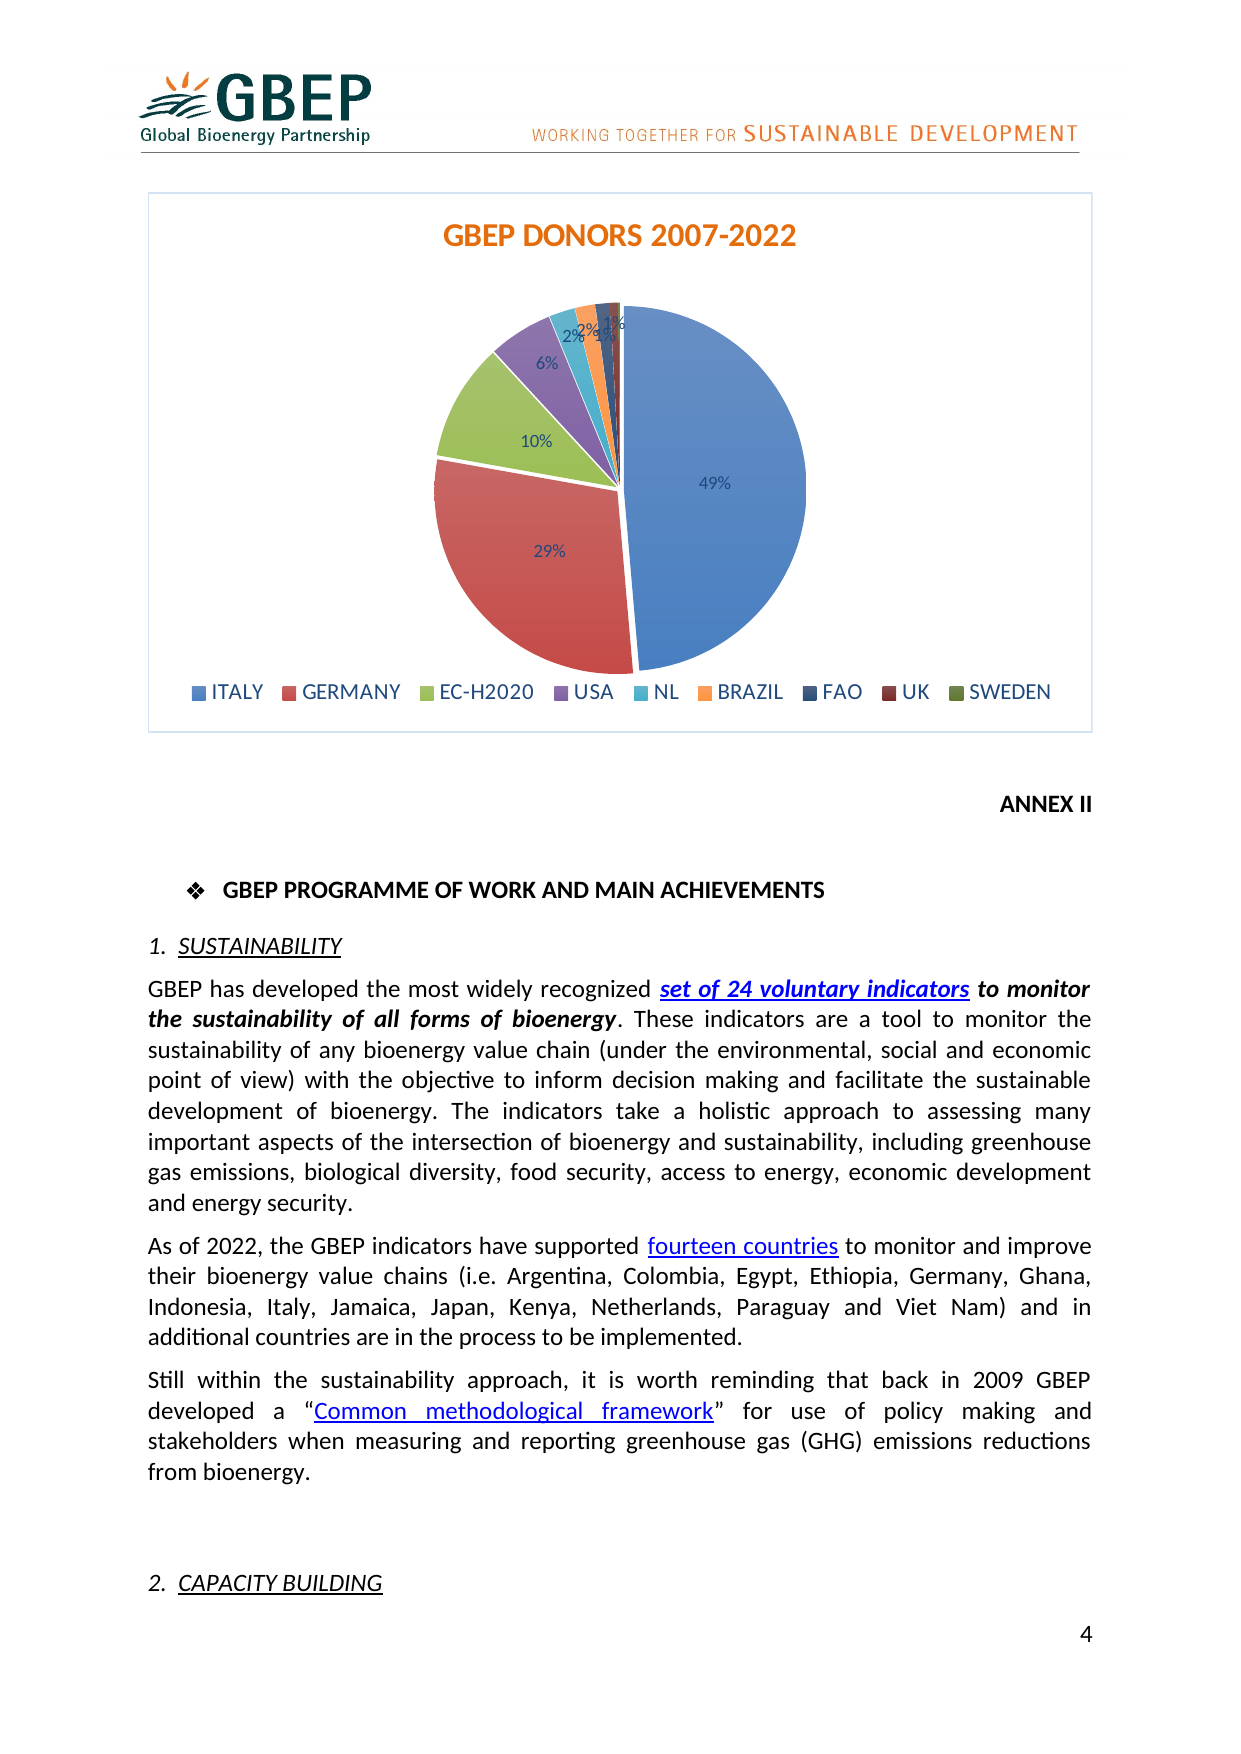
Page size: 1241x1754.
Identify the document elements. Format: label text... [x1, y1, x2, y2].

text Still within the sustainability approach, it is worth reminding that back in 2009 GBEP developed a “Common methodological framework” for use of policy making and stakeholders when measuring and reporting greenhouse gas (GHG) emissions reductions from bioenergy. [148, 1364, 1092, 1486]
text 2. CAPACITY BUILDING [148, 1567, 1092, 1597]
text GBEP has developed the most widely recognized set of 24 voluntary indicators to monitor the sustainability of all forms of bioenergy. These indicators are a tool to monitor the sustainability of any bioenergy value chain (under the environmental, social and economic point of view) with the objective to inform decision making and facilitate the sustainable development of bioenergy. The indicators take a holistic approach to assessing many important aspects of the intersection of bioenergy and sustainability, including greenhouse gas emissions, biological diversity, food security, access to energy, economic development and energy security. [148, 973, 1092, 1217]
text ANNEX II [148, 788, 1092, 819]
text As of 2022, the GBEP indicators have supported fourteen countries to monitor and improve their bioenergy value chains (i.e. Argentina, Colombia, Egypt, Ethiopia, Germany, Ghana, Indonesia, Italy, Jamaica, Japan, Kenya, Netherlands, Paraguay and Viet Nam) and in additional countries are in the process to be implemented. [148, 1230, 1092, 1352]
list GBEP PROGRAMME OF WORK AND MAIN ACHIEVEMENTS [185, 874, 1095, 905]
title 1. SUSTAINABILITY [148, 930, 1092, 961]
